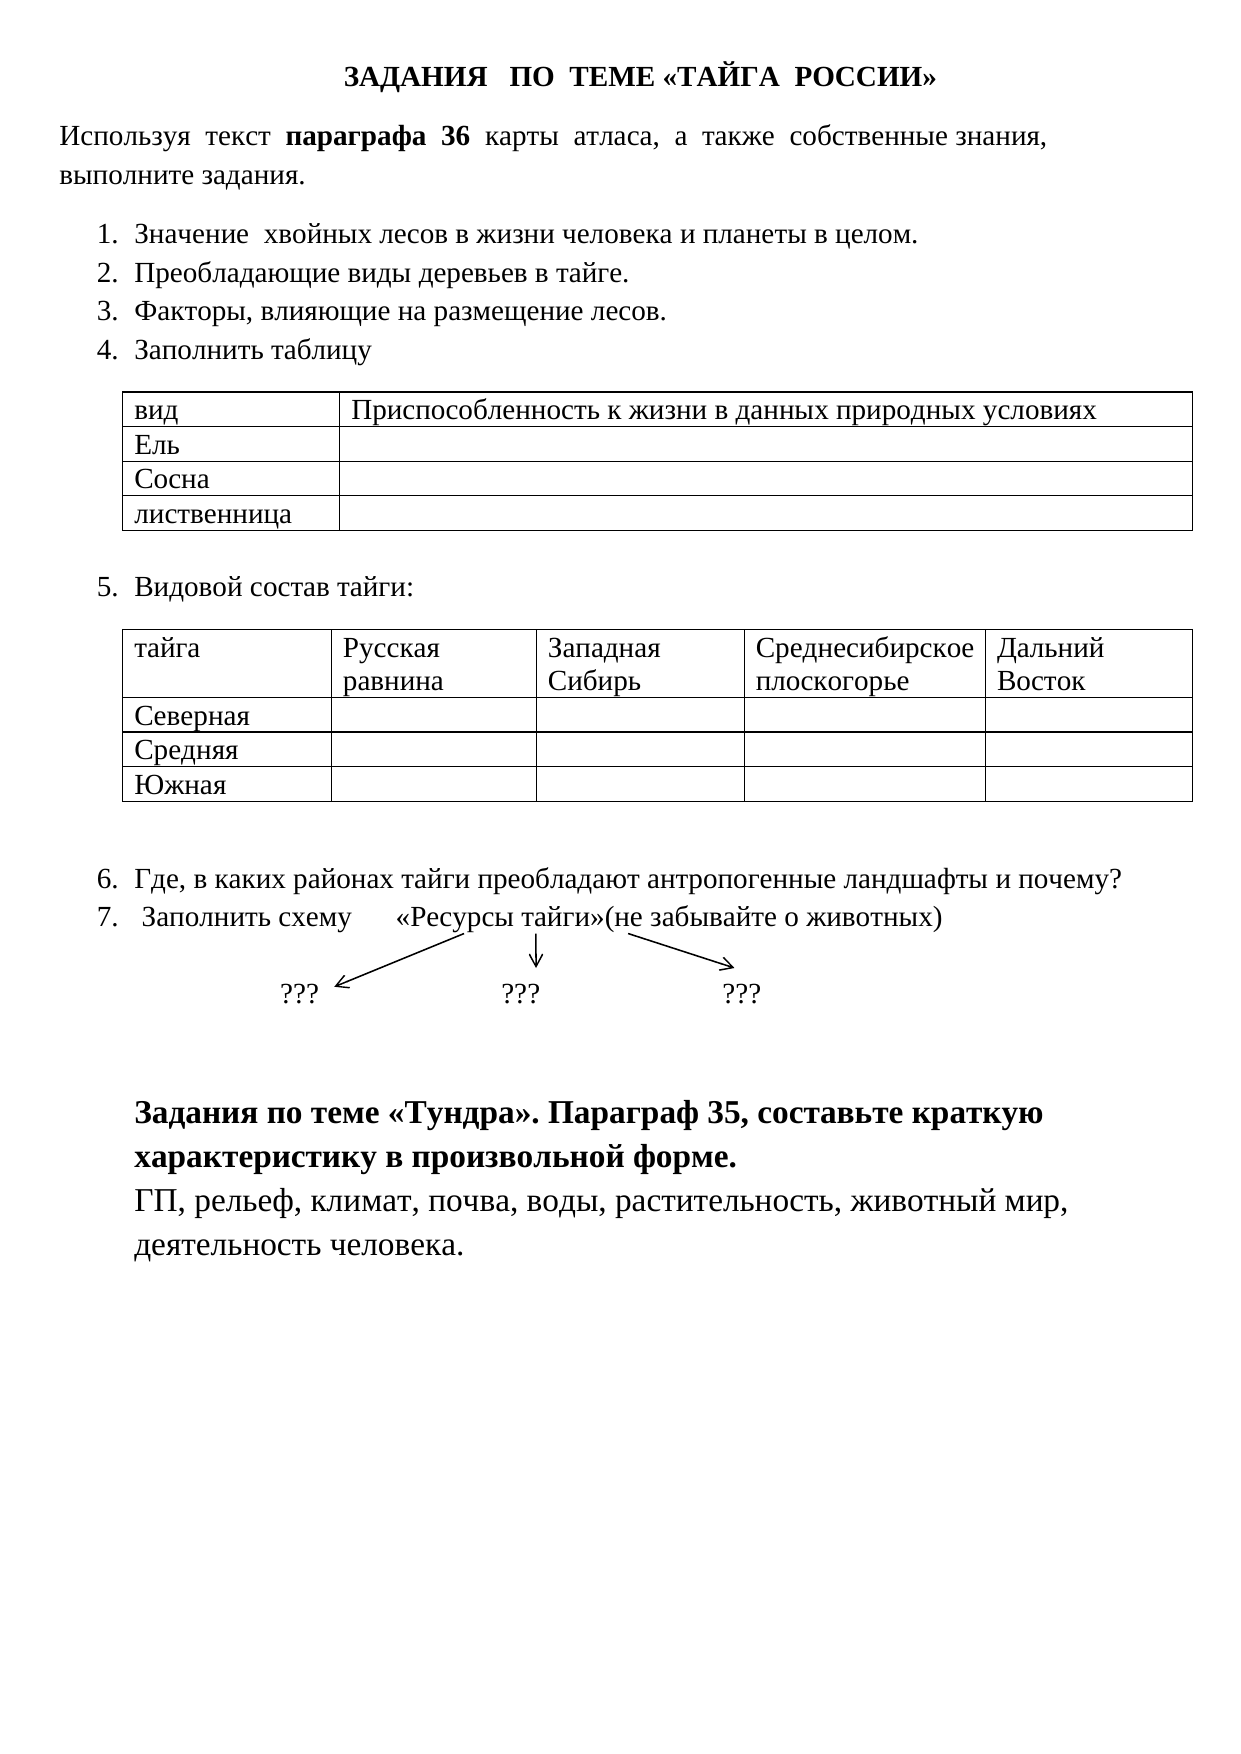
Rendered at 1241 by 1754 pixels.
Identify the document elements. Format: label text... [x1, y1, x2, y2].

table_header тайга [123, 630, 331, 697]
table_header вид [123, 393, 339, 426]
table_cell Средняя [123, 733, 331, 766]
table_header Русская равнина [332, 630, 536, 697]
table_header Западная Сибирь [537, 630, 744, 697]
table_cell [340, 496, 1192, 530]
list ??? ??? ??? [134, 977, 1181, 1010]
list Значение хвойных лесов в жизни человека и планеты в целом. [97, 216, 1181, 250]
table_cell [537, 733, 744, 766]
table_header Дальний Восток [986, 630, 1192, 697]
list Факторы, влияющие на размещение лесов. [97, 293, 1181, 327]
list ГП, рельеф, климат, почва, воды, растительность, животный мир, деятельность человека. [134, 1180, 1181, 1263]
table_cell лиственница [123, 496, 339, 530]
table_cell Сосна [123, 462, 339, 495]
list Заполнить таблицу [97, 332, 1181, 366]
table_cell [986, 698, 1192, 731]
table_cell [332, 767, 536, 801]
table_cell [340, 427, 1192, 461]
list Преобладающие виды деревьев в тайге. [97, 255, 1181, 288]
text ЗАДАНИЯ ПО ТЕМЕ «ТАЙГА РОССИИ» [59, 59, 1181, 93]
table_cell [745, 733, 985, 766]
table_cell Ель [123, 427, 339, 461]
list Заполнить схему «Ресурсы тайги»(не забывайте о животных) [97, 899, 1181, 933]
text Используя текст параграфа 36 карты атласа, а также собственные знания, выполните задания. [59, 118, 1181, 191]
table_cell [986, 767, 1192, 801]
table_cell [745, 767, 985, 801]
table_cell [340, 462, 1192, 495]
list Где, в каких районах тайги преобладают антропогенные ландшафты и почему? [97, 861, 1181, 894]
table_cell [332, 698, 536, 731]
table_cell [745, 698, 985, 731]
list Видовой состав тайги: [97, 569, 1181, 603]
table_cell [537, 767, 744, 801]
table_cell [537, 698, 744, 731]
table_cell [986, 733, 1192, 766]
table_header Среднесибирское плоскогорье [745, 630, 985, 697]
table_cell [332, 733, 536, 766]
table_cell Южная [123, 767, 331, 801]
list Задания по теме «Тундра». Параграф 35, составьте краткую характеристику в произвольной форме. [134, 1092, 1181, 1174]
table_cell Северная [123, 698, 331, 731]
table_header Приспособленность к жизни в данных природных условиях [340, 393, 1192, 426]
